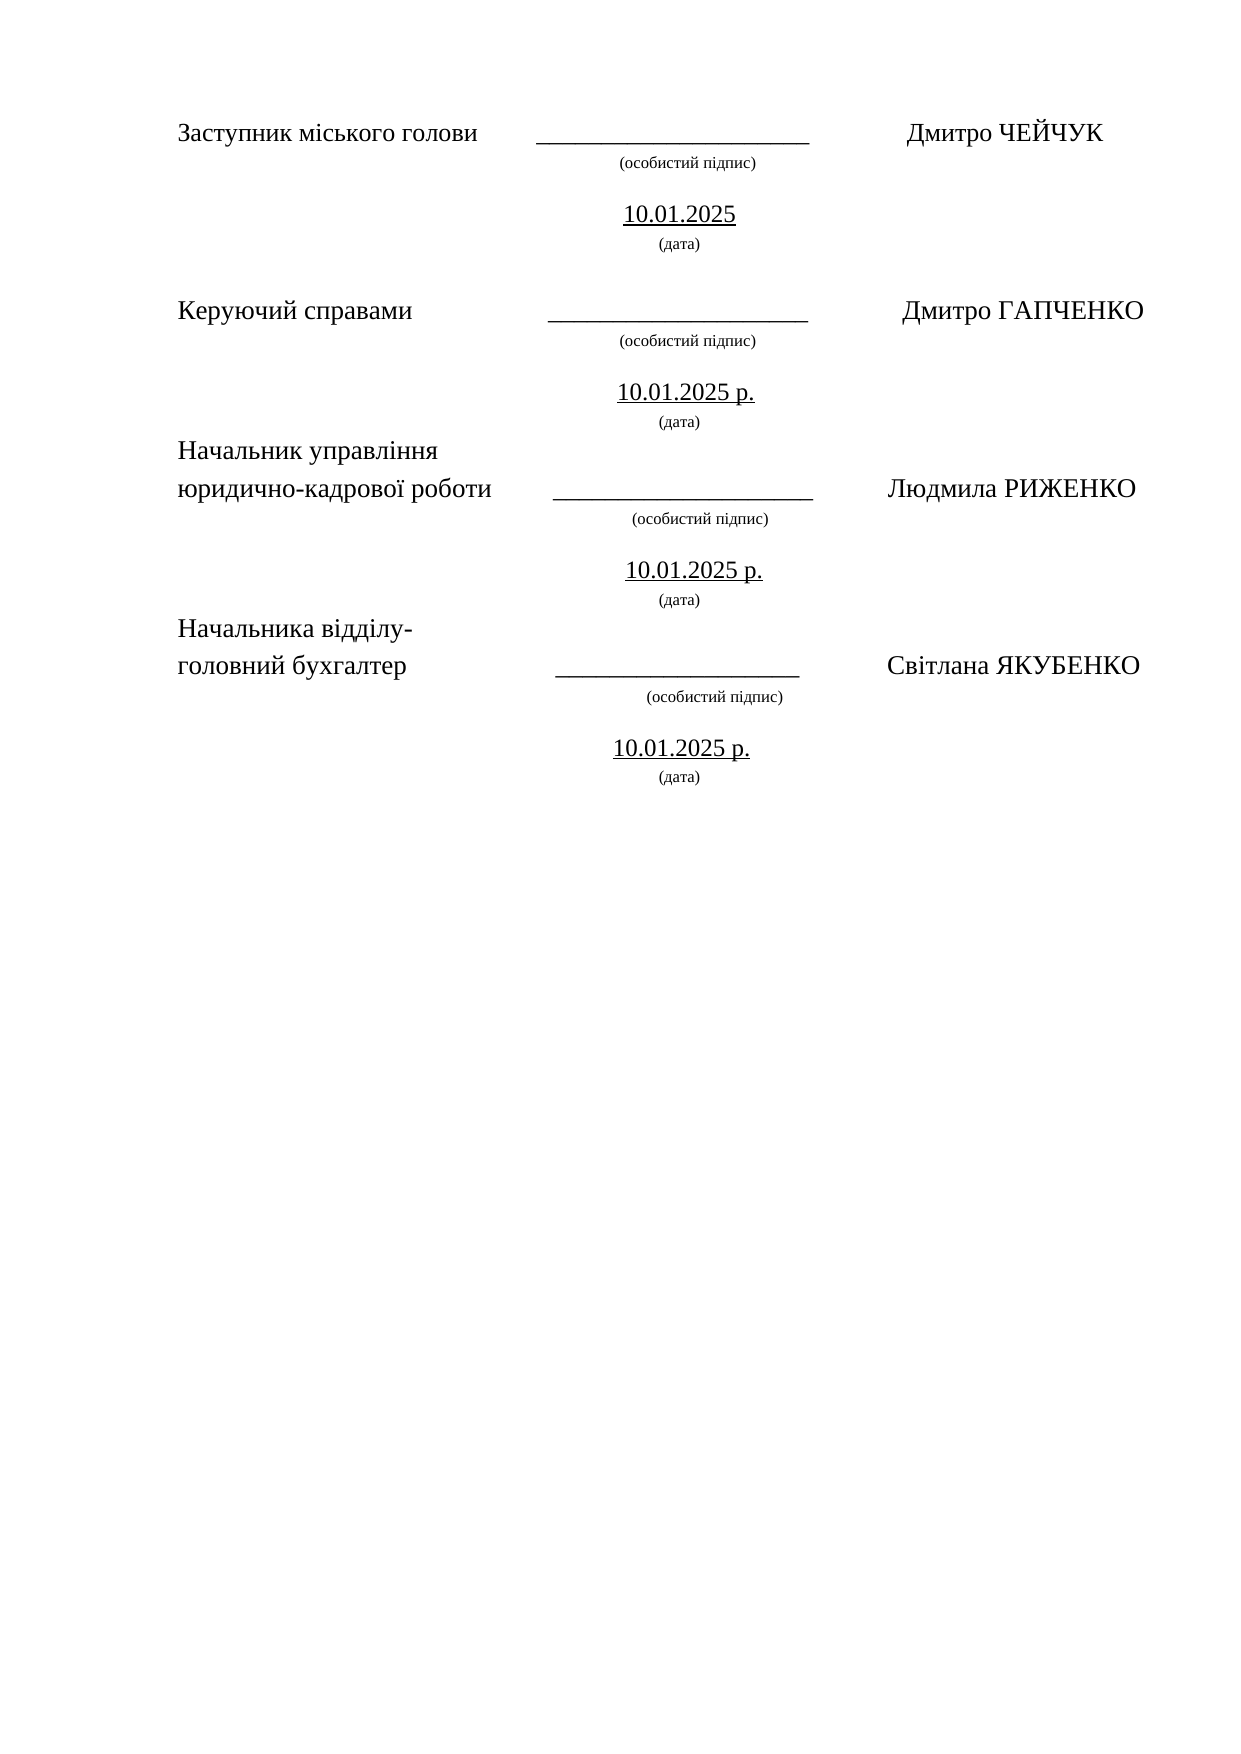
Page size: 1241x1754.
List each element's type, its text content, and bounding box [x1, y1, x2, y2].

text 10.01.2025 р. [177, 733, 1181, 761]
text Начальник управління [177, 434, 1181, 466]
text (особистий підпис) [177, 509, 1181, 528]
text Заступник міського голови _____________________ Дмитро ЧЕЙЧУК [177, 117, 1181, 147]
text 10.01.2025 р. [177, 377, 1181, 406]
text 10.01.2025 [177, 199, 1181, 228]
text (дата) [177, 589, 1181, 608]
text (особистий підпис) [177, 153, 1181, 172]
text Начальника відділу- [177, 612, 1181, 643]
text (дата) [177, 234, 1181, 253]
text головний бухгалтер __________________ Світлана ЯКУБЕНКО [177, 649, 1181, 681]
text 10.01.2025 р. [177, 555, 1181, 583]
text юридично-кадрової роботи ____________________ Людмила РИЖЕНКО [177, 472, 1181, 503]
text (особистий підпис) [177, 331, 1181, 350]
text (дата) [177, 767, 1181, 786]
text (дата) [177, 411, 1181, 431]
text (особистий підпис) [177, 687, 1181, 706]
text Керуючий справами ____________________ Дмитро ГАПЧЕНКО [177, 294, 1181, 325]
